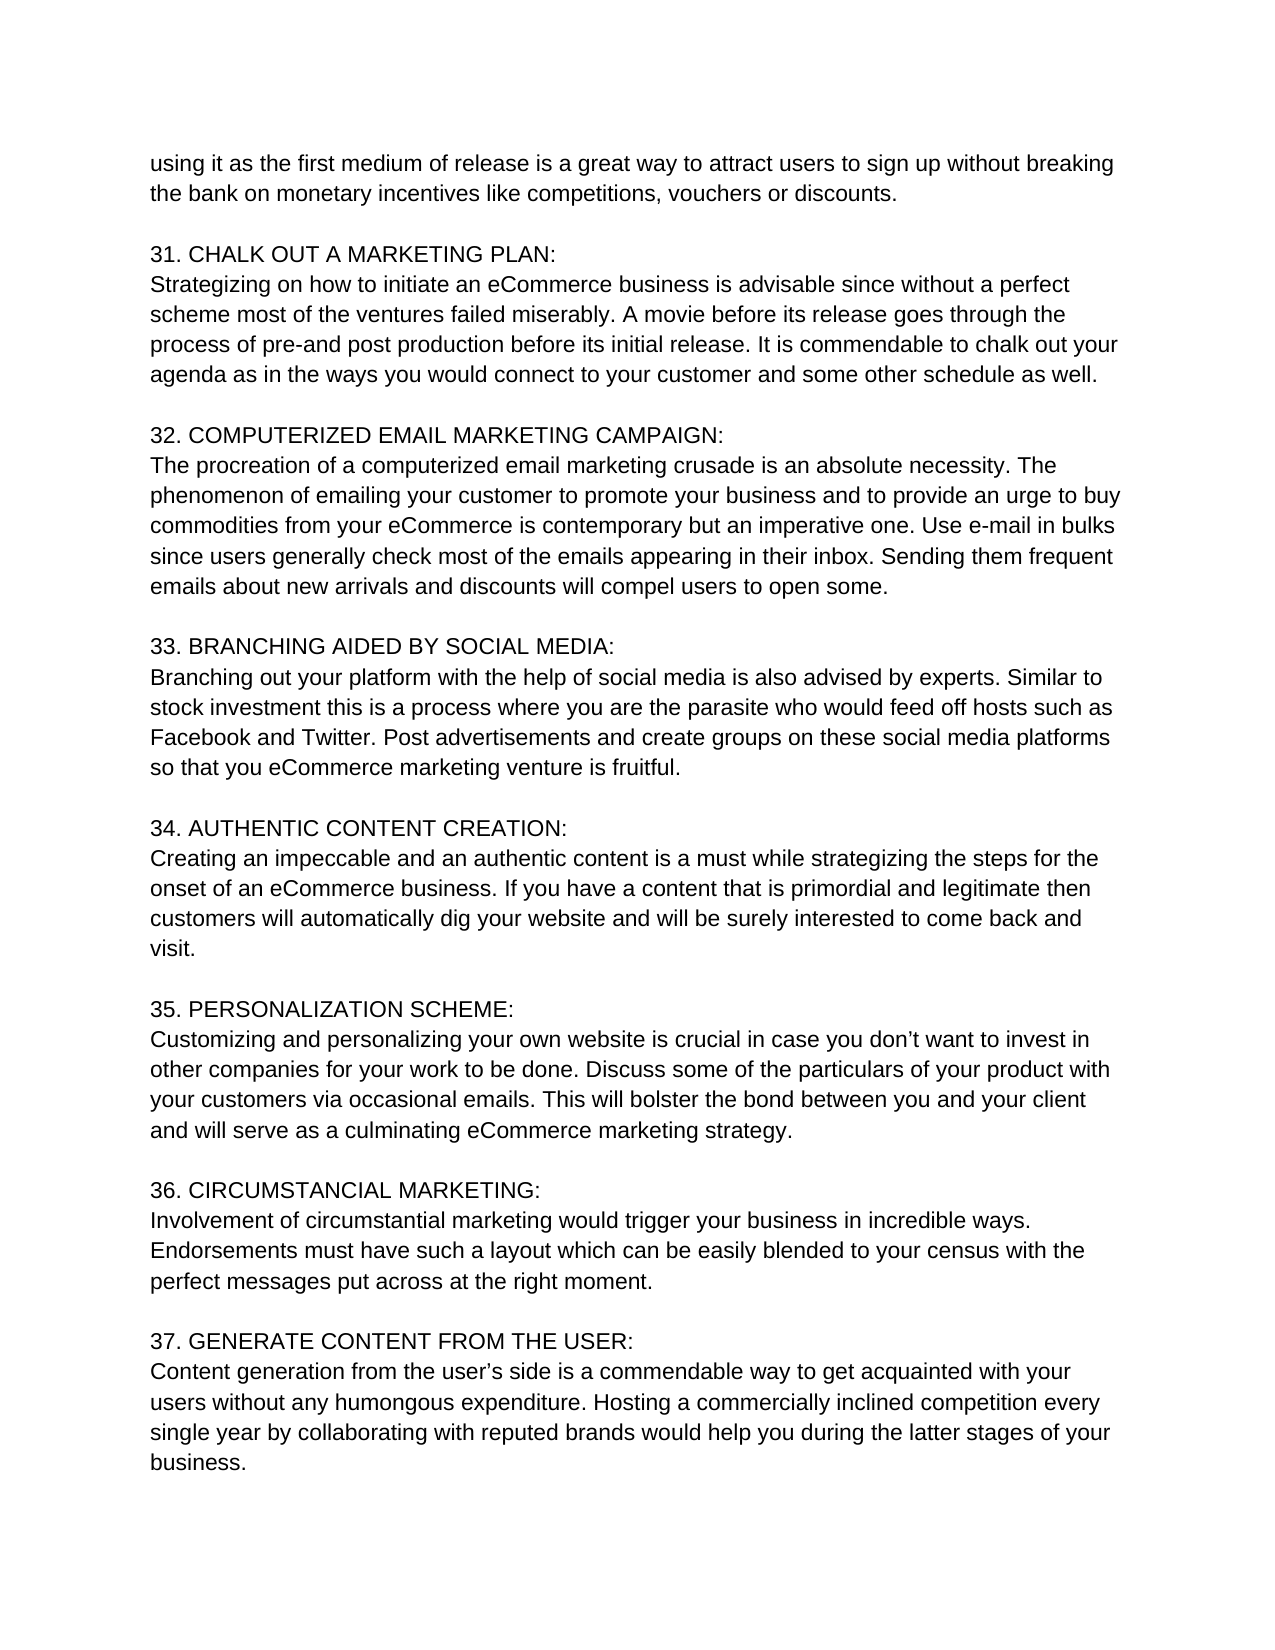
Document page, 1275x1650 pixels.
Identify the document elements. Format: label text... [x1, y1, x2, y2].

text Branching out your platform with the help of social media is also advised by experts. Similar to stock investment this is a process where you are the parasite who would feed off hosts such as Facebook and Twitter. Post advertisements and create groups on these social media platforms so that you eCommerce marketing venture is fruitful. [150, 663, 1125, 781]
text 36. CIRCUMSTANCIAL MARKETING: [150, 1177, 1125, 1203]
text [150, 150, 1125, 207]
text Customizing and personalizing your own website is crucial in case you don’t want to invest in other companies for your work to be done. Discuss some of the particulars of your product with your customers via occasional emails. This will bolster the bond between you and your client and will serve as a culminating eCommerce marketing strategy. [150, 1026, 1125, 1143]
text Strategizing on how to initiate an eCommerce business is advisable since without a perfect scheme most of the ventures failed miserably. A movie before its release goes through the process of pre-and post production before its initial release. It is commendable to chalk out your agenda as in the ways you would connect to your customer and some other schedule as well. [150, 271, 1125, 388]
text The procreation of a computerized email marketing crusade is an absolute necessity. The phenomenon of emailing your customer to promote your business and to provide an urge to buy commodities from your eCommerce is contemporary but an imperative one. Use e-mail in bulks since users generally check most of the emails appearing in their inbox. Sending them frequent emails about new arrivals and discounts will compel users to open some. [150, 452, 1125, 599]
text 32. COMPUTERIZED EMAIL MARKETING CAMPAIGN: [150, 422, 1125, 448]
text Content generation from the user’s side is a commendable way to get acquainted with your users without any humongous expenditure. Hosting a commercially inclined competition every single year by collaborating with reputed brands would help you during the latter stages of your business. [150, 1358, 1125, 1475]
text 35. PERSONALIZATION SCHEME: [150, 996, 1125, 1022]
text Creating an impeccable and an authentic content is a must while strategizing the steps for the onset of an eCommerce business. If you have a content that is primordial and legitimate then customers will automatically dig your website and will be surely interested to come back and visit. [150, 845, 1125, 962]
text 33. BRANCHING AIDED BY SOCIAL MEDIA: [150, 633, 1125, 660]
text Involvement of circumstantial marketing would trigger your business in incredible ways. Endorsements must have such a layout which can be easily blended to your census with the perfect messages put across at the right moment. [150, 1207, 1125, 1294]
text 31. CHALK OUT A MARKETING PLAN: [150, 241, 1125, 267]
text 34. AUTHENTIC CONTENT CREATION: [150, 814, 1125, 841]
text 37. GENERATE CONTENT FROM THE USER: [150, 1328, 1125, 1354]
